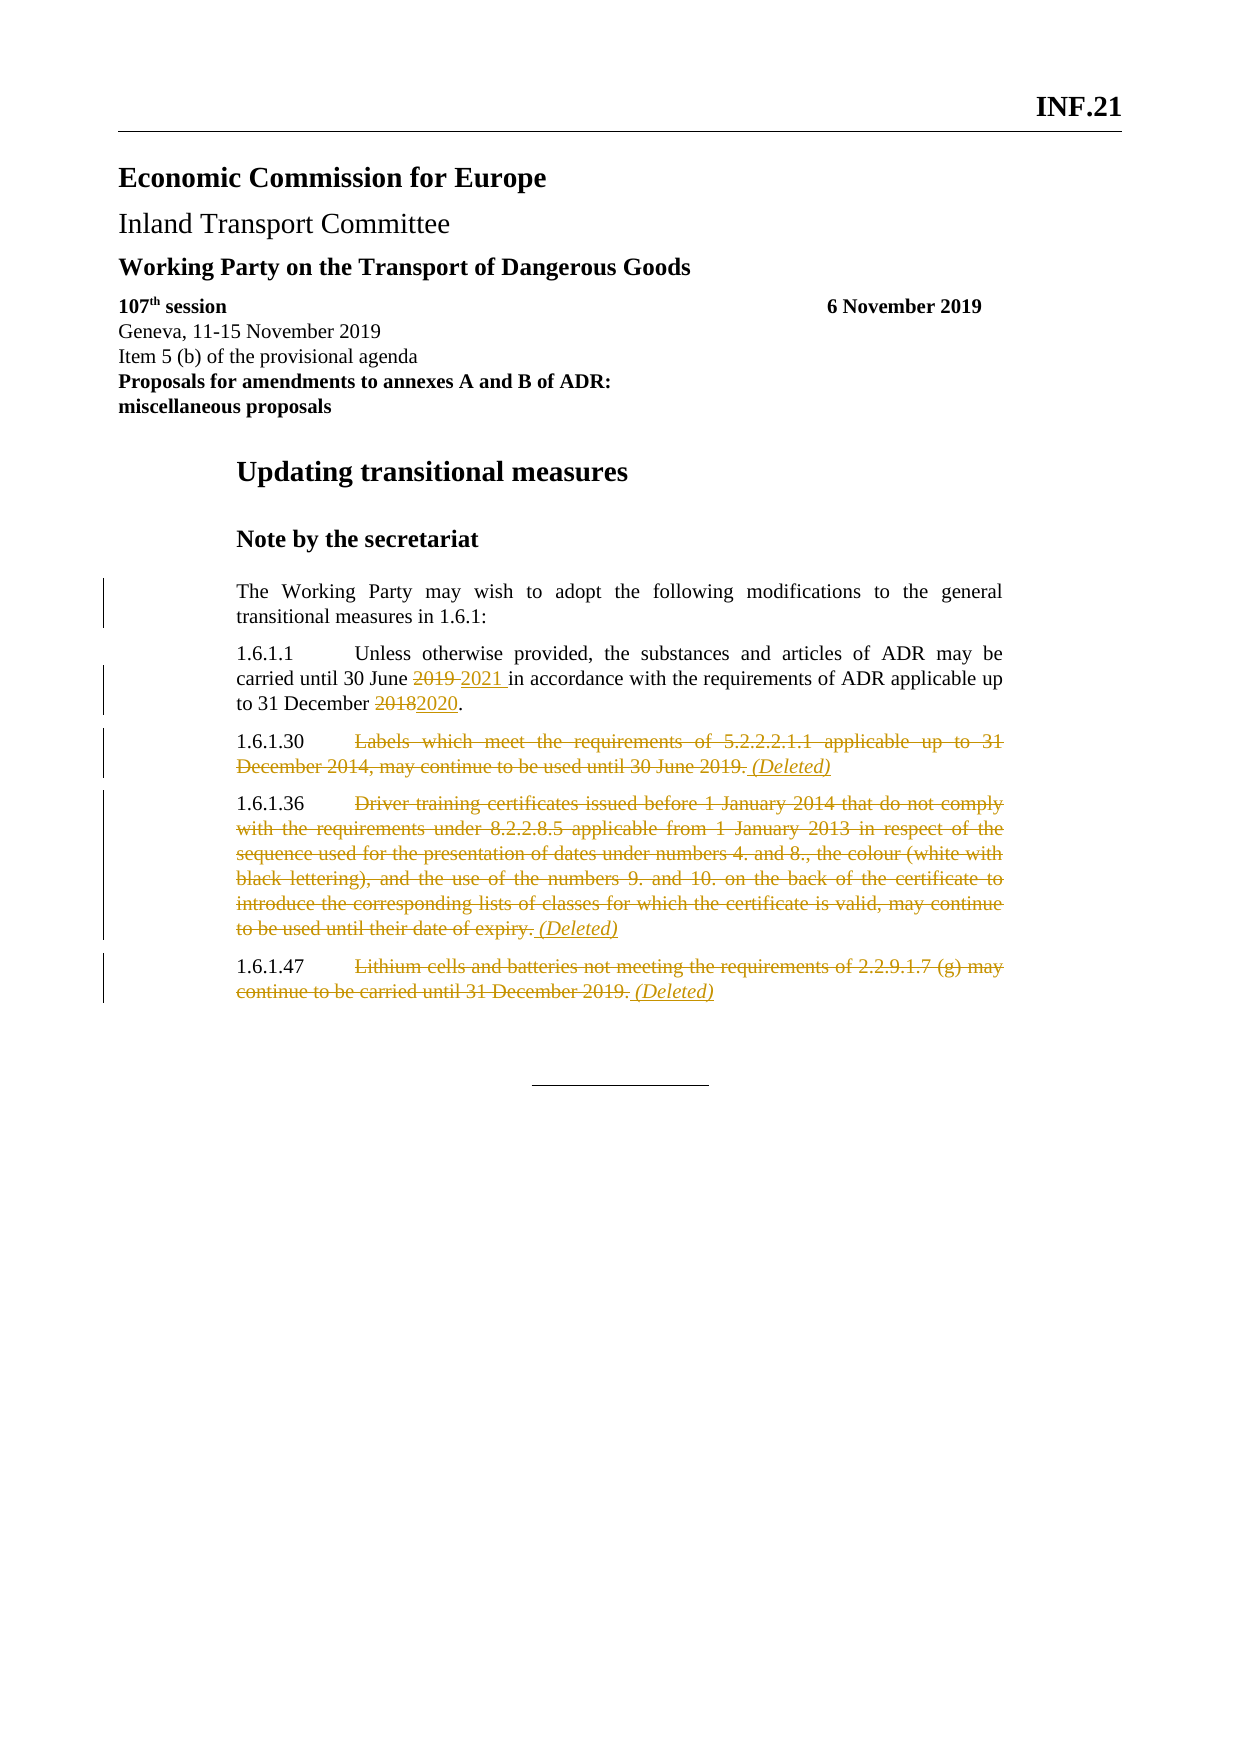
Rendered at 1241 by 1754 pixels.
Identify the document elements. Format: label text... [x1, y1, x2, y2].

text 1.6.1.36 [236, 880, 1004, 904]
text 1.6.1.36 [236, 830, 1004, 879]
text Inland Transport Committee [118, 206, 1122, 240]
text Note by the secretariat [118, 525, 1004, 553]
text The Working Party may wish to adopt the following modifications to the general transitional measures in 1.6.1: [236, 578, 1004, 628]
text Proposals for amendments to annexes A and B of ADR: [118, 368, 1122, 393]
text Working Party on the Transport of Dangerous Goods [118, 252, 1122, 281]
text miscellaneous proposals [118, 393, 1122, 418]
text 1.6.1.47 [236, 953, 1004, 1003]
text Geneva, 11-15 November 2019 [118, 318, 1122, 343]
text 107th session 6 November 2019 [118, 293, 1122, 318]
text Economic Commission for Europe [118, 160, 1122, 194]
text 1.6.1.30 [236, 728, 1004, 778]
text Updating transitional measures [118, 456, 1004, 487]
text Item 5 (b) of the provisional agenda [118, 343, 1122, 368]
text 1.6.1.36 [236, 790, 1004, 829]
text 1.6.1.1 Unless otherwise provided, the substances and articles of ADR may be carried until 30 June in accordance with the requirements of ADR applicable up to 31 December . [236, 640, 1004, 715]
text 1.6.1.36 [236, 905, 1004, 940]
